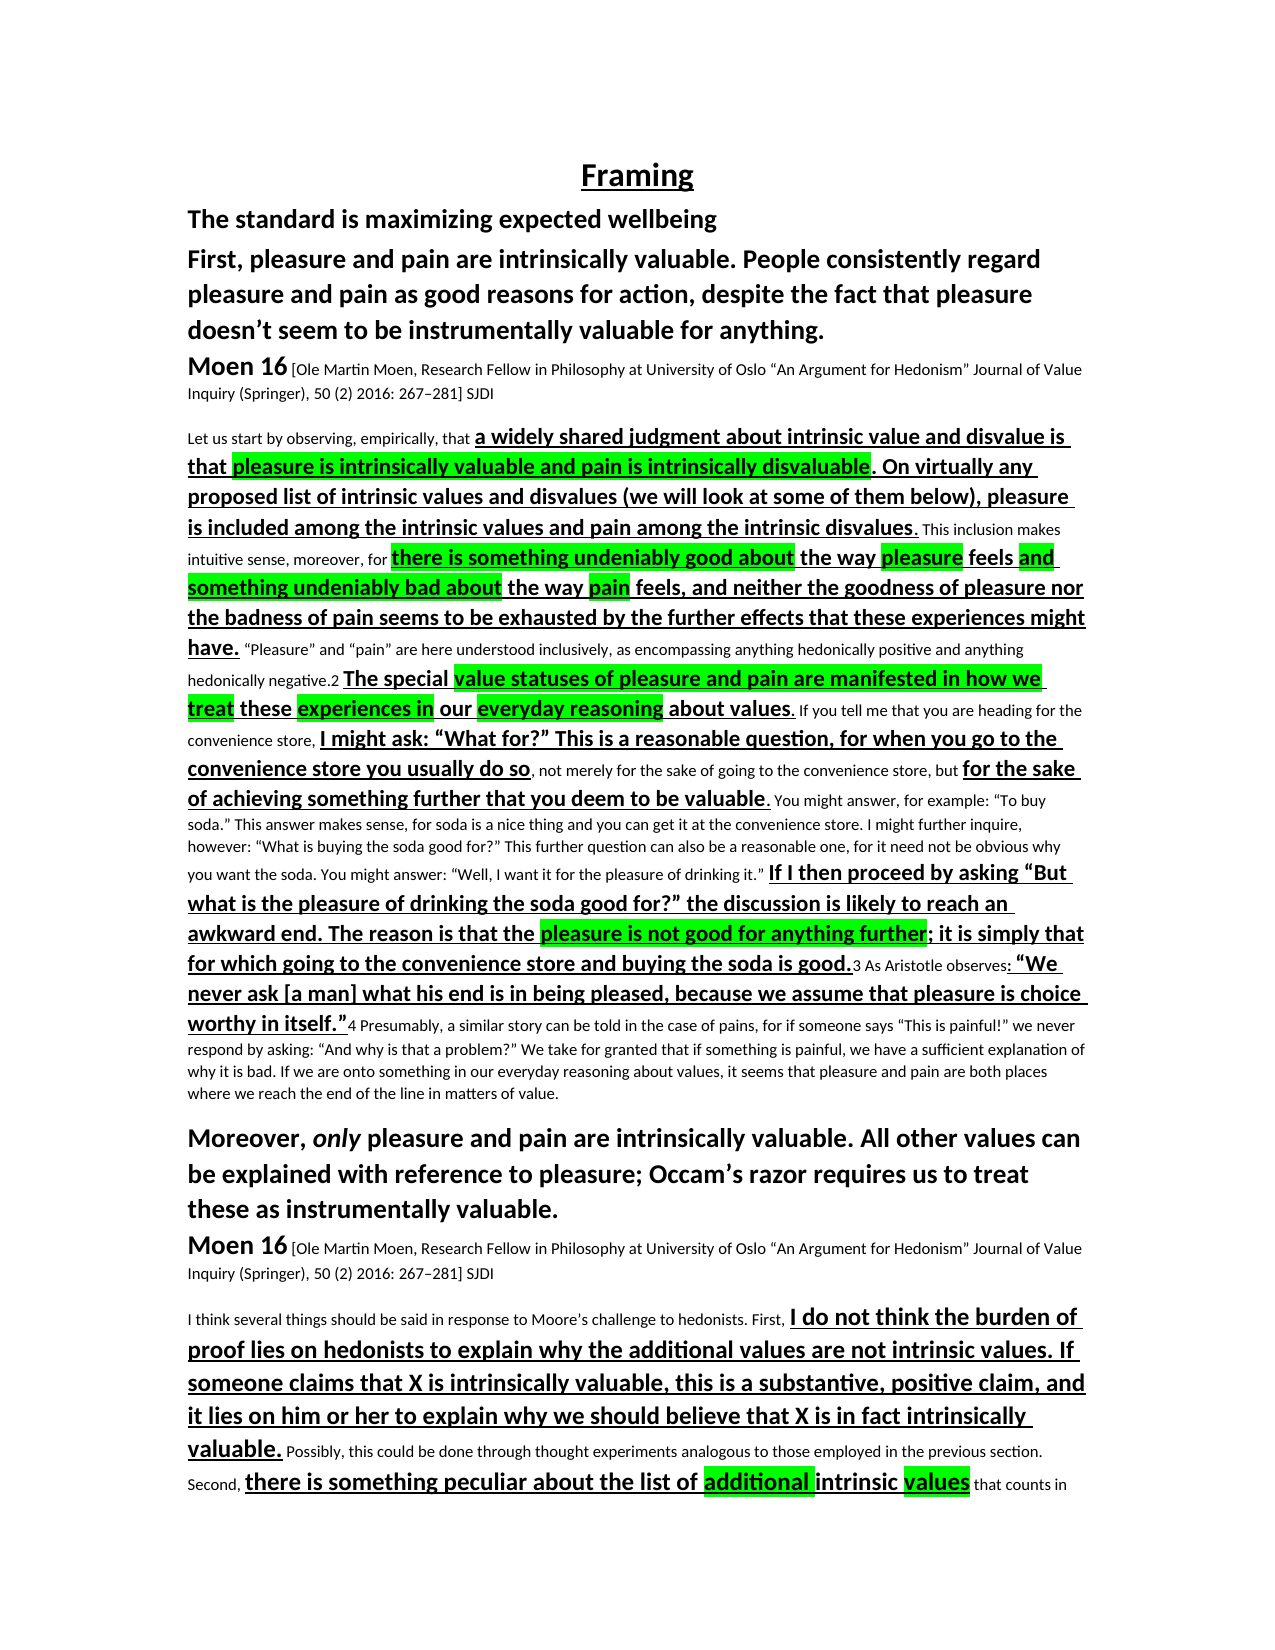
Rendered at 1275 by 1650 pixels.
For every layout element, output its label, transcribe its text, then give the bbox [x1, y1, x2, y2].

text First, pleasure and pain are intrinsically valuable. People consistently regard pleasure and pain as good reasons for action, despite the fact that pleasure doesn’t seem to be instrumentally valuable for anything. [187, 242, 1087, 346]
text Let us start by observing, empirically, that a widely shared judgment about intrinsic value and disvalue is that pleasure is intrinsically valuable and pain is intrinsically disvaluable. On virtually any proposed list of intrinsic values and disvalues (we will look at some of them below), pleasure is included among the intrinsic values and pain among the intrinsic disvalues. This inclusion makes intuitive sense, moreover, for there is something undeniably good about the way pleasure feels and something undeniably bad about the way pain feels, and neither the goodness of pleasure nor the badness of pain seems to be exhausted by the further effects that these experiences might have. “Pleasure” and “pain” are here understood inclusively, as encompassing anything hedonically positive and anything hedonically negative.2 The special value statuses of pleasure and pain are manifested in how we treat these experiences in our everyday reasoning about values. If you tell me that you are heading for the convenience store, I might ask: “What for?” This is a reasonable question, for when you go to the convenience store you usually do so, not merely for the sake of going to the convenience store, but for the sake of achieving something further that you deem to be valuable. You might answer, for example: “To buy soda.” This answer makes sense, for soda is a nice thing and you can get it at the convenience store. I might further inquire, however: “What is buying the soda good for?” This further question can also be a reasonable one, for it need not be obvious why you want the soda. You might answer: “Well, I want it for the pleasure of drinking it.” If I then proceed by asking “But what is the pleasure of drinking the soda good for?” the discussion is likely to reach an awkward end. The reason is that the pleasure is not good for anything further; it is simply that for which going to the convenience store and buying the soda is good.3 As Aristotle observes: “We never ask [a man] what his end is in being pleased, because we assume that pleasure is choice worthy in itself.”4 Presumably, a similar story can be told in the case of pains, for if someone says “This is painful!” we never respond by asking: “And why is that a problem?” We take for granted that if something is painful, we have a sufficient explanation of why it is bad. If we are onto something in our everyday reasoning about values, it seems that pleasure and pain are both places where we reach the end of the line in matters of value. [187, 422, 1087, 1003]
text The standard is maximizing expected wellbeing [187, 202, 1087, 235]
text Moen 16 [Ole Martin Moen, Research Fellow in Philosophy at University of Oslo “An Argument for Hedonism” Journal of Value Inquiry (Springer), 50 (2) 2016: 267–281] SJDI [187, 349, 1087, 404]
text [187, 1301, 1087, 1497]
text Moen 16 [Ole Martin Moen, Research Fellow in Philosophy at University of Oslo “An Argument for Hedonism” Journal of Value Inquiry (Springer), 50 (2) 2016: 267–281] SJDI [187, 1228, 1087, 1283]
text Moreover, only pleasure and pain are intrinsically valuable. All other values can be explained with reference to pleasure; Occam’s razor requires us to treat these as instrumentally valuable. [187, 1121, 1087, 1226]
subtitle Framing [187, 154, 1087, 195]
